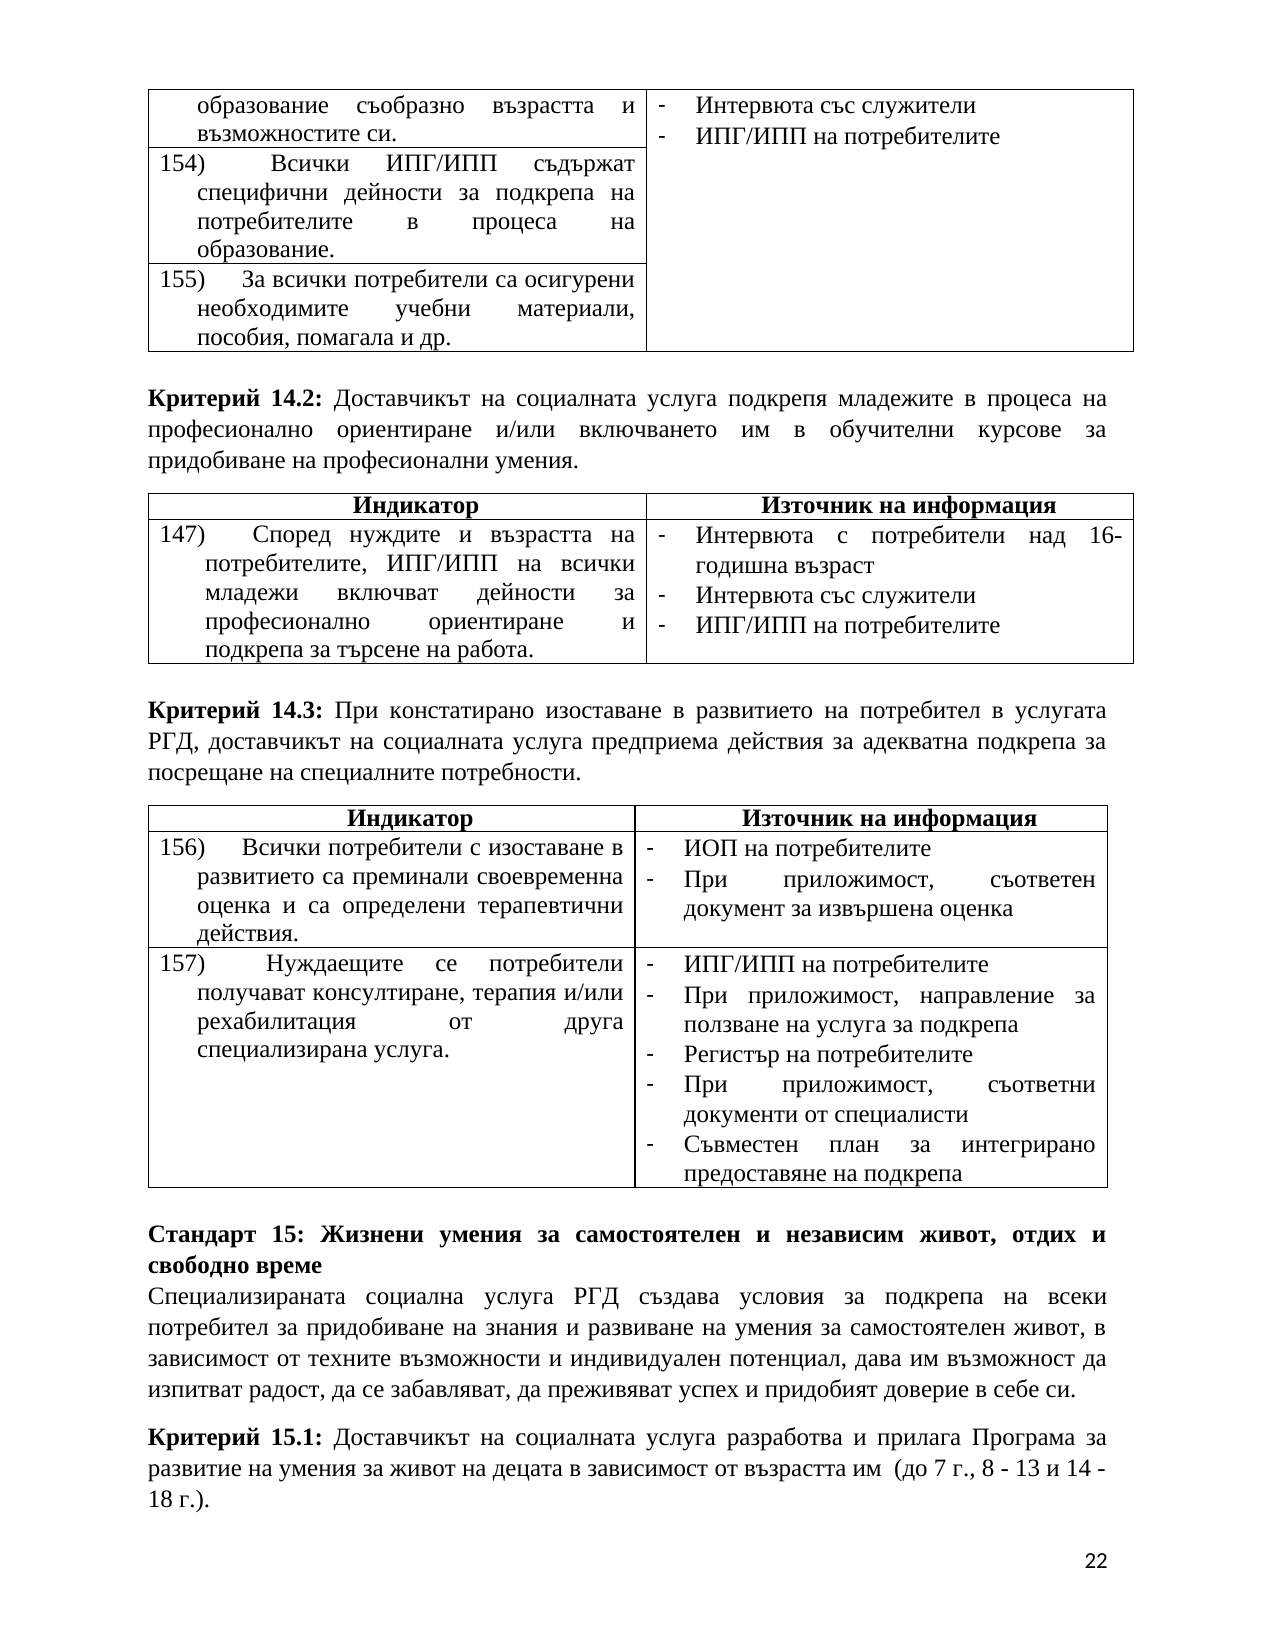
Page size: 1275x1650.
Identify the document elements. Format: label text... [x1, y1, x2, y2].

table_header Индикатор [149, 806, 634, 831]
text Критерий 14.2: Доставчикът на социалната услуга подкрепя младежите в процеса на професионално ориентиране и/или включването им в обучителни курсове за придобиване на професионални умения. [148, 383, 1107, 473]
table_cell Интервюта с потребители над 16-годишна възраст Интервюта със служители ИПГ/ИПП на потребителите [647, 520, 1133, 663]
table_cell ИОП на потребителите При приложимост, съответен документ за извършена оценка [636, 832, 1107, 947]
text Специализираната социална услуга РГД създава условия за подкрепа на всеки потребител за придобиване на знания и развиване на умения за самостоятелен живот, в зависимост от техните възможности и индивидуален потенциал, дава им възможност да изпитват радост, да се забавляват, да преживяват успех и придобият доверие в себе си. [148, 1281, 1107, 1403]
table_cell Всички потребители с изоставане в развитието са преминали своевременна оценка и са определени терапевтични действия. [149, 832, 634, 947]
table_cell ИПГ/ИПП на потребителите При приложимост, направление за ползване на услуга за подкрепа Регистър на потребителите При приложимост, съответни документи от специалисти Съвместен план за интегрирано предоставяне на подкрепа [636, 948, 1107, 1187]
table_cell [647, 90, 1133, 351]
table_header Източник на информация [647, 494, 1133, 518]
table_header Индикатор [149, 494, 646, 518]
table_cell За всички потребители са осигурени необходимите учебни материали, пособия, помагала и др. [149, 264, 646, 351]
text Критерий 14.3: При констатирано изоставане в развитието на потребител в услугата РГД, доставчикът на социалната услуга предприема действия за адекватна подкрепа за посрещане на специалните потребности. [148, 695, 1107, 786]
table_cell Нуждаещите се потребители получават консултиране, терапия и/или рехабилитация от друга специализирана услуга. [149, 948, 634, 1187]
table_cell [149, 90, 646, 147]
table_header Източник на информация [636, 806, 1107, 831]
text Стандарт 15: Жизнени умения за самостоятелен и независим живот, отдих и свободно време [148, 1219, 1107, 1279]
table_cell Всички ИПГ/ИПП съдържат специфични дейности за подкрепа на потребителите в процеса на образование. [149, 148, 646, 263]
table_cell Според нуждите и възрастта на потребителите, ИПГ/ИПП на всички младежи включват дейности за професионално ориентиране и подкрепа за търсене на работа. [149, 520, 646, 663]
text Критерий 15.1: Доставчикът на социалната услуга разработва и прилага Програма за развитие на умения за живот на децата в зависимост от възрастта им (до 7 г., 8 - 13 и 14 - 18 г.). [148, 1422, 1107, 1513]
